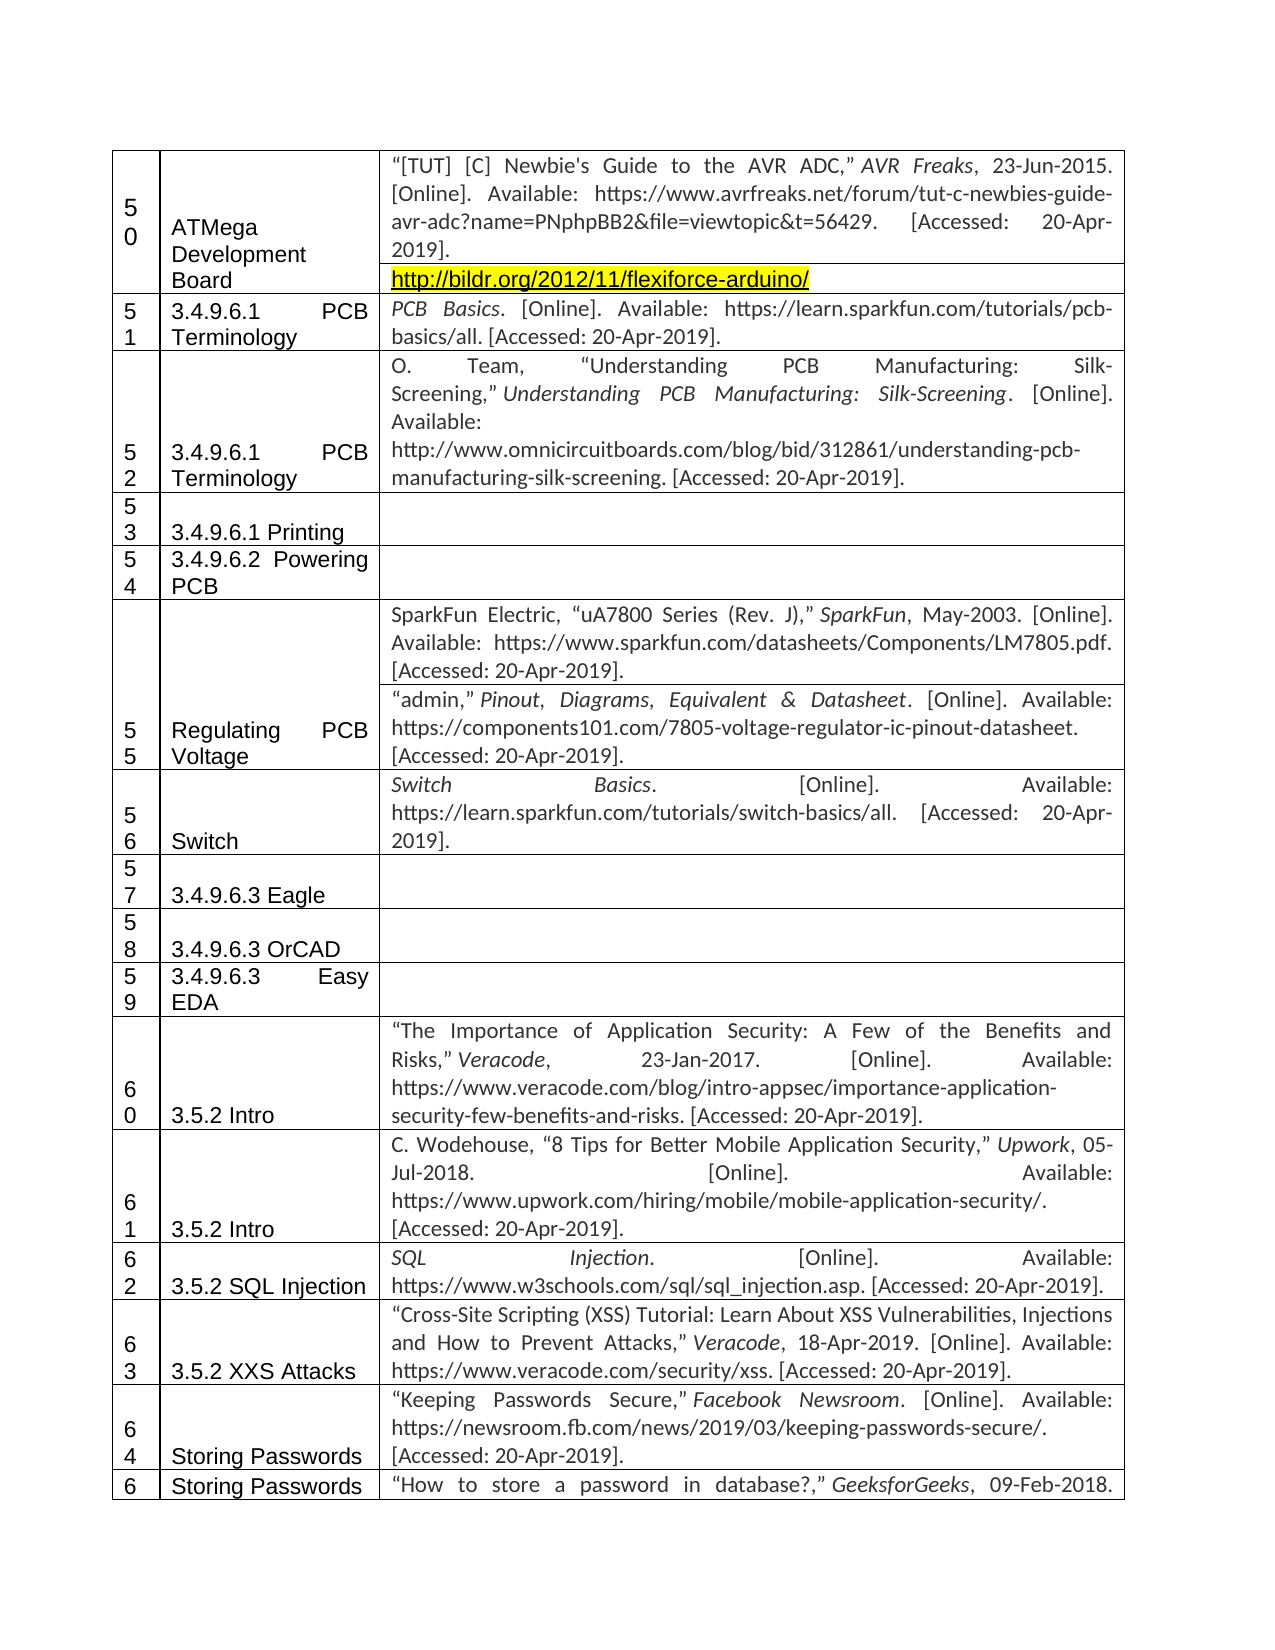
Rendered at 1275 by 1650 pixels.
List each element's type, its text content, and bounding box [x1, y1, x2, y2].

table_cell 3.4.9.6.1 Printing [161, 493, 379, 545]
table_cell 52 [113, 351, 159, 492]
table_cell C. Wodehouse, “8 Tips for Better Mobile Application Security,” Upwork, 05-Jul-2018. [Online]. Available: https://www.upwork.com/hiring/mobile/mobile-application-security/. [Accessed: 20-Apr-2019]. [624, 1130, 1124, 1242]
table_cell 62 [113, 1243, 159, 1299]
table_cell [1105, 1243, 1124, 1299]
table_cell 50 [113, 151, 159, 293]
table_cell 54 [113, 546, 159, 599]
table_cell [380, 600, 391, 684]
table_cell 65 [113, 1470, 159, 1499]
table_cell 56 [113, 770, 159, 854]
table_cell 53 [113, 493, 159, 545]
table_cell 63 [113, 1300, 159, 1384]
table_cell 3.4.9.6.3 Eagle [161, 855, 379, 908]
table_cell 59 [113, 963, 159, 1016]
table_cell 3.4.9.6.3 Easy EDA [161, 963, 379, 1016]
table_cell 60 [113, 1017, 159, 1129]
table_cell “admin,” Pinout, Diagrams, Equivalent & Datasheet. [Online]. Available: https://components101.com/7805-voltage-regulator-ic-pinout-datasheet. [Accessed: 20-Apr-2019]. [480, 685, 907, 713]
table_cell 3.4.9.6.1 PCB Terminology [161, 351, 379, 492]
table_cell 57 [113, 855, 159, 908]
table_cell [380, 546, 1124, 599]
table_cell 51 [113, 294, 159, 350]
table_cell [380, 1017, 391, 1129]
table_cell 3.5.2 Intro [161, 1130, 379, 1242]
table_cell “admin,” Pinout, Diagrams, Equivalent & Datasheet. [Online]. Available: https://components101.com/7805-voltage-regulator-ic-pinout-datasheet. [Accessed: 20-Apr-2019]. [624, 685, 1124, 769]
table_cell [380, 963, 1124, 1016]
table_cell [380, 909, 1124, 962]
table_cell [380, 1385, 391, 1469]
table_cell PCB Basics. [Online]. Available: https://learn.sparkfun.com/tutorials/pcb-basics/all. [Accessed: 20-Apr-2019]. [380, 294, 1124, 350]
table_cell “The Importance of Application Security: A Few of the Benefits and Risks,” Veracode, 23-Jan-2017. [Online]. Available: https://www.veracode.com/blog/intro-appsec/importance-application-security-few-benefits-and-risks. [Accessed: 20-Apr-2019]. [924, 1017, 1124, 1129]
table_cell 55 [113, 600, 159, 769]
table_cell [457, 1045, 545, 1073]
table_cell Switch Basics. [Online]. Available: https://learn.sparkfun.com/tutorials/switch-basics/all. [Accessed: 20-Apr-2019]. [450, 770, 1124, 854]
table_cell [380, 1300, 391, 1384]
table_cell [380, 855, 1124, 908]
table_cell 3.4.9.6.1 PCB Terminology [161, 294, 379, 350]
table_cell 3.5.2 SQL Injection [161, 1243, 379, 1299]
table_cell SparkFun Electric, “uA7800 Series (Rev. J),” SparkFun, May-2003. [Online]. Available: https://www.sparkfun.com/datasheets/Components/LM7805.pdf. [Accessed: 20-Apr-2019]. [624, 600, 1124, 684]
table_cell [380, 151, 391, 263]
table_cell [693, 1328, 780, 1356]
table_cell [380, 493, 1124, 545]
table_cell 3.4.9.6.2 Powering PCB [161, 546, 379, 599]
table_cell SQL Injection. [Online]. Available: https://www.w3schools.com/sql/sql_injection.asp. [Accessed: 20-Apr-2019]. [380, 1243, 649, 1299]
table_cell Switch Basics. [Online]. Available: https://learn.sparkfun.com/tutorials/switch-basics/all. [Accessed: 20-Apr-2019]. [380, 770, 651, 854]
table_cell http://bildr.org/2012/11/flexiforce-arduino/ [380, 264, 1124, 293]
table_cell 61 [113, 1130, 159, 1242]
table_cell 58 [113, 909, 159, 962]
table_cell 3.5.2 Intro [161, 1017, 379, 1129]
table_cell ATMega Development Board [161, 151, 379, 293]
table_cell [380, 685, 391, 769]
table_cell 64 [113, 1385, 159, 1469]
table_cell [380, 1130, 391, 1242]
table_cell 3.5.2 XXS Attacks [161, 1300, 379, 1384]
table_cell Switch [161, 770, 379, 854]
table_cell O. Team, “Understanding PCB Manufacturing: Silk-Screening,” Understanding PCB Manufacturing: Silk-Screening. [Online]. Available: http://www.omnicircuitboards.com/blog/bid/312861/understanding-pcb-manufacturing-silk-screening. [Accessed: 20-Apr-2019]. [380, 351, 1124, 492]
table_cell Storing Passwords [161, 1470, 379, 1499]
table_cell Regulating PCB Voltage [161, 600, 379, 769]
table_cell “Keeping Passwords Secure,” Facebook Newsroom. [Online]. Available: https://newsroom.fb.com/news/2019/03/keeping-passwords-secure/. [Accessed: 20-Apr-2019]. [624, 1385, 1124, 1469]
table_cell Storing Passwords [161, 1385, 379, 1469]
table_cell 3.4.9.6.3 OrCAD [161, 909, 379, 962]
table_cell “[TUT] [C] Newbie's Guide to the AVR ADC,” AVR Freaks, 23-Jun-2015. [Online]. Available: https://www.avrfreaks.net/forum/tut-c-newbies-guide-avr-adc?name=PNphpBB2&file=viewtopic&t=56429. [Accessed: 20-Apr-2019]. [450, 151, 1124, 263]
